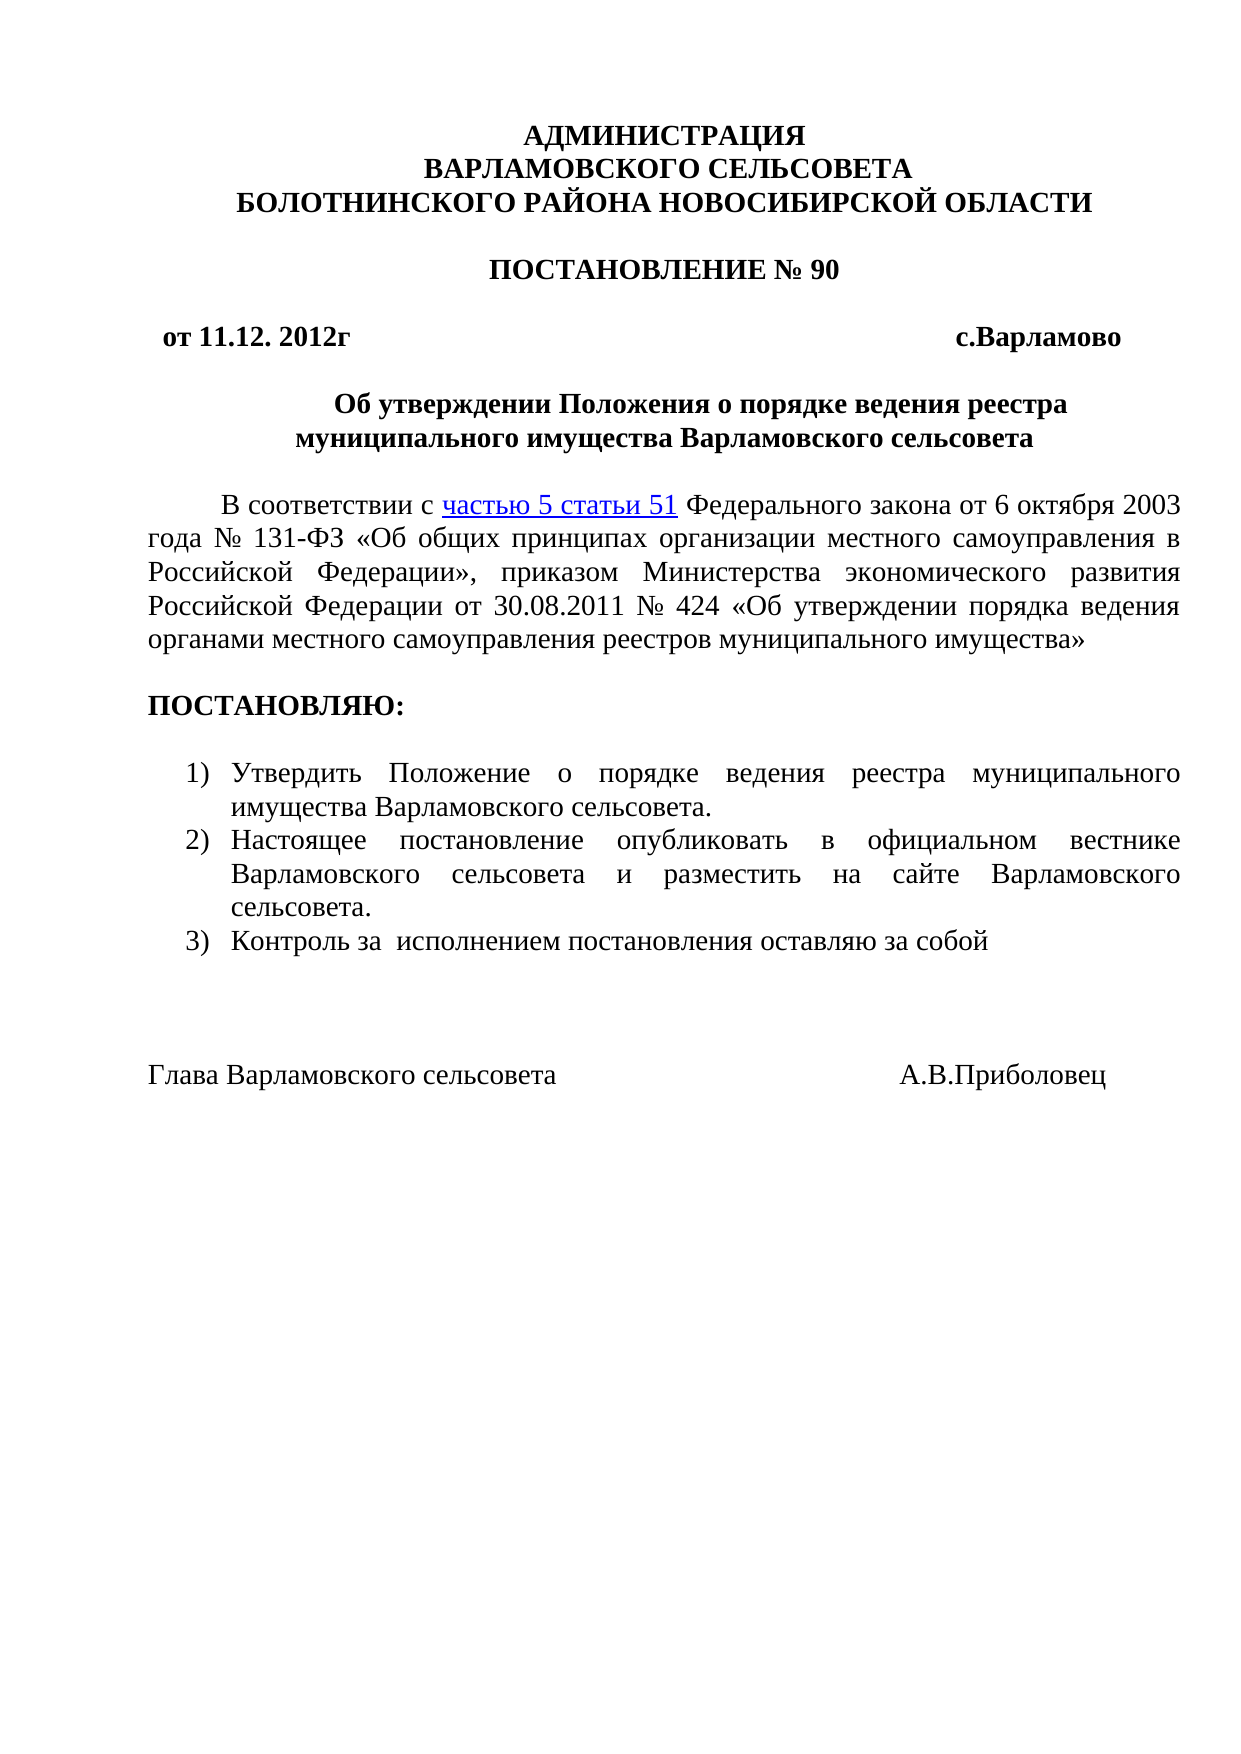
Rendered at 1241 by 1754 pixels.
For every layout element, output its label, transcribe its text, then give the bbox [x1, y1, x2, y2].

list Утвердить Положение о порядке ведения реестра муниципального имущества Варламовского сельсовета. [185, 755, 1181, 822]
list Настоящее постановление опубликовать в официальном вестнике Варламовского сельсовета и разместить на сайте Варламовского сельсовета. [185, 822, 1181, 923]
subtitle АДМИНИСТРАЦИЯ [148, 118, 1181, 152]
text БОЛОТНИНСКОГО РАЙОНА НОВОСИБИРСКОЙ ОБЛАСТИ [148, 185, 1181, 219]
subtitle ВАРЛАМОВСКОГО СЕЛЬСОВЕТА [148, 152, 1181, 185]
text от 11.12. 2012г с.Варламово [148, 319, 1181, 353]
text Об утверждении Положения о порядке ведения реестра муниципального имущества Варламовского сельсовета [148, 386, 1181, 453]
text Глава Варламовского сельсовета А.В.Приболовец [148, 1057, 1181, 1091]
text ПОСТАНОВЛЕНИЕ № 90 [148, 252, 1181, 286]
list Контроль за исполнением постановления оставляю за собой [185, 923, 1181, 957]
text В соответствии с частью 5 статьи 51 Федерального закона от 6 октября 2003 года № 131-ФЗ «Об общих принципах организации местного самоуправления в Российской Федерации», приказом Министерства экономического развития Российской Федерации от 30.08.2011 № 424 «Об утверждении порядка ведения органами местного самоуправления реестров муниципального имущества» [148, 487, 1181, 655]
text ПОСТАНОВЛЯЮ: [148, 688, 1181, 722]
